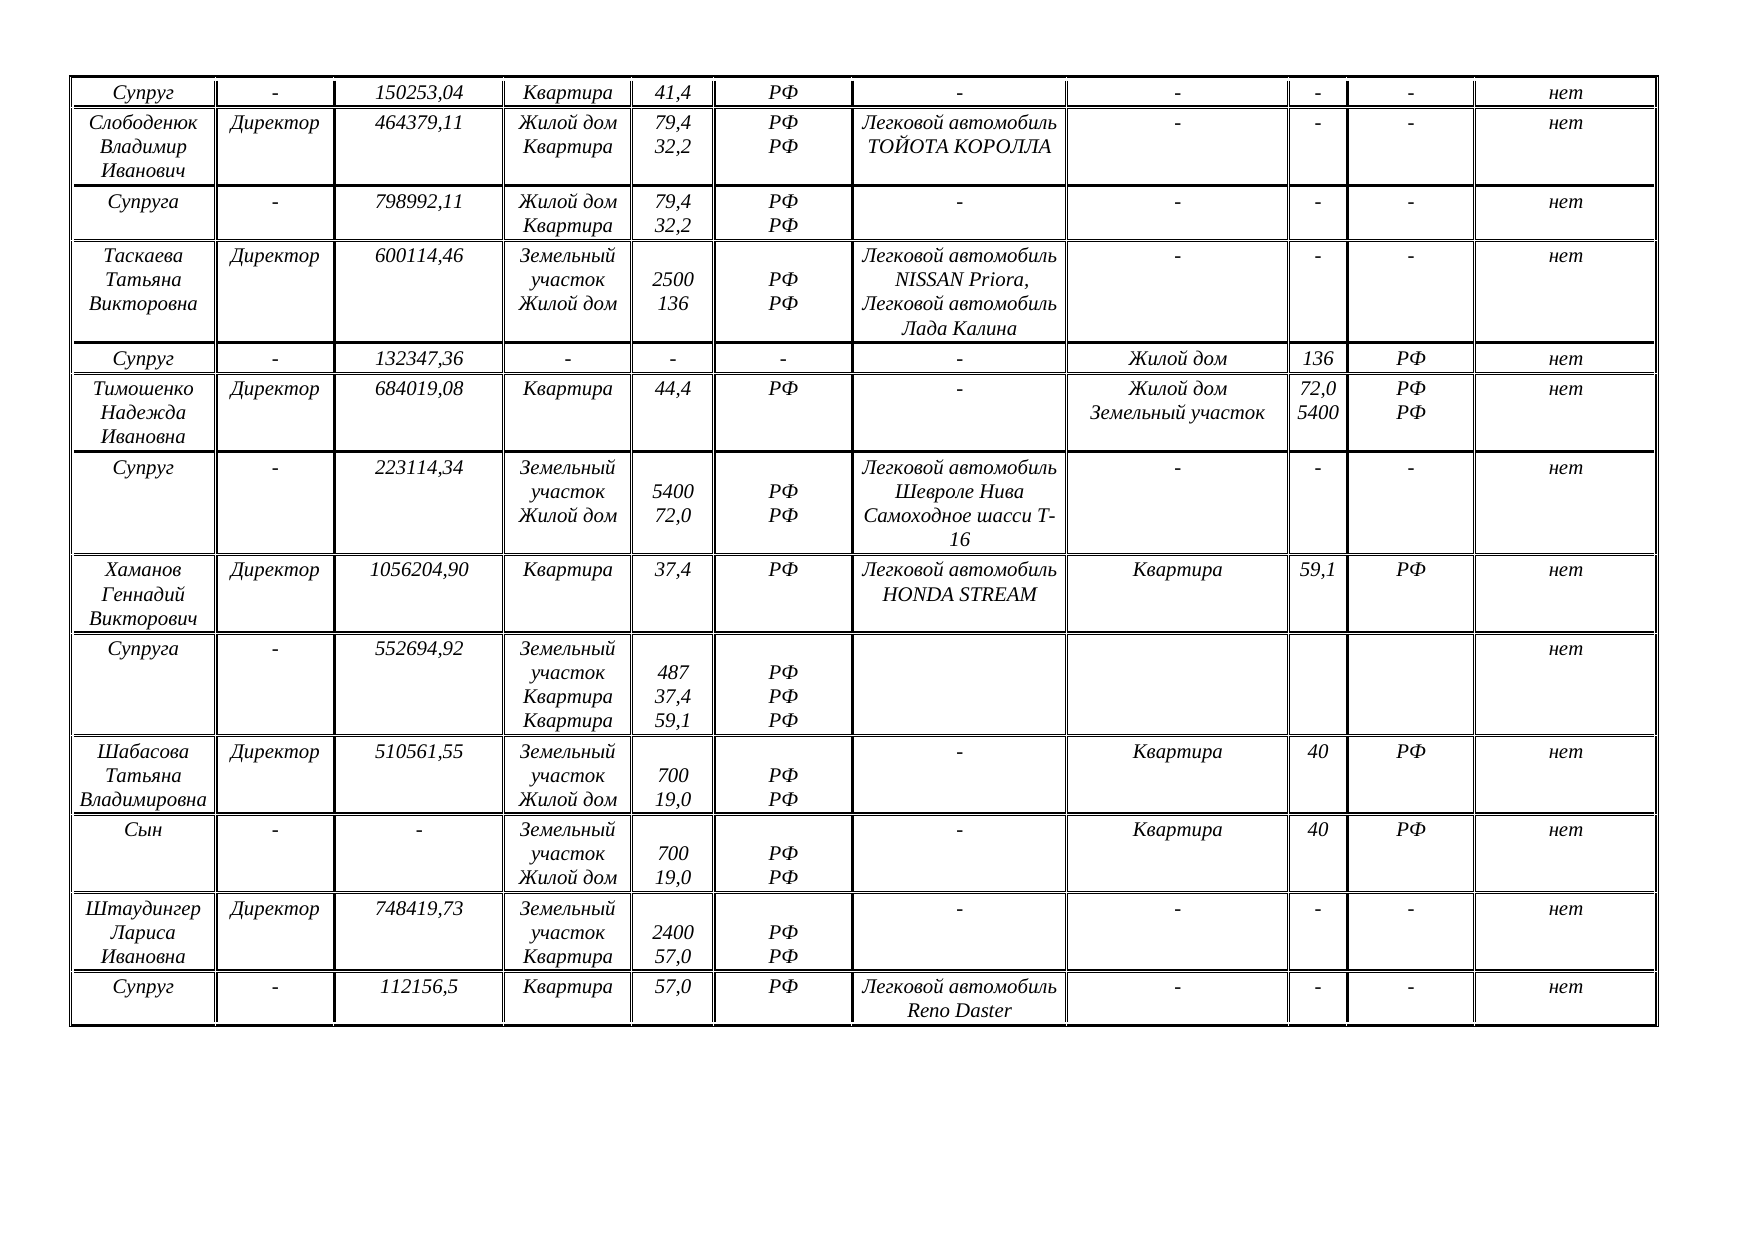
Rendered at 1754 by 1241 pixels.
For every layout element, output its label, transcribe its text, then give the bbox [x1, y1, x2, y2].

table_cell нет [1476, 812, 1656, 891]
table_cell Супруг [72, 969, 216, 1024]
table_cell - [336, 816, 502, 891]
table_cell Супруг [72, 450, 214, 553]
table_cell - [854, 344, 1065, 371]
table_cell Легковой автомобиль Reno Daster [852, 973, 1067, 1024]
table_cell - [1290, 242, 1346, 341]
table_cell Супруг [72, 341, 214, 371]
table_cell - [1067, 78, 1288, 105]
table_cell РФ РФ [716, 242, 851, 341]
table_cell - [1068, 109, 1287, 184]
table_cell РФ [1349, 737, 1473, 812]
table_cell Слободенюк Владимир Иванович [72, 105, 214, 184]
table_cell Квартира [1068, 556, 1287, 631]
table_cell 44,4 [633, 375, 712, 450]
table_cell Штаудингер Лариса Ивановна [70, 891, 216, 969]
table_cell РФ РФ [716, 816, 851, 891]
table_cell 798992,11 [336, 187, 502, 238]
table_cell - [852, 78, 1067, 105]
table_cell - [1290, 187, 1346, 238]
table_cell - [854, 816, 1065, 891]
table_cell 487 37,4 59,1 [633, 635, 712, 734]
table_cell 59,1 [1290, 556, 1346, 631]
table_cell нет [1475, 969, 1656, 1024]
table_cell - [1349, 894, 1473, 969]
table_cell - [1289, 77, 1347, 105]
table_cell - [1349, 187, 1473, 238]
table_cell 150253,04 [334, 78, 504, 105]
table_cell Легковой автомобиль ТОЙОТА КОРОЛЛА [854, 109, 1065, 184]
table_cell Квартира [504, 78, 632, 105]
table_cell [1290, 635, 1346, 734]
table_cell Шабасова Татьяна Владимировна [70, 734, 216, 812]
table_cell РФ [716, 375, 851, 450]
table_cell - [505, 344, 630, 371]
table_cell 132347,36 [336, 344, 502, 371]
table_cell 464379,11 [336, 109, 502, 184]
table_cell РФ РФ [716, 453, 851, 553]
table_cell Директор [218, 242, 333, 341]
table_cell Земельный участок Жилой дом [505, 816, 630, 891]
table_cell Земельный участок Квартира [505, 894, 630, 969]
table_cell - [1068, 187, 1287, 238]
table_cell 684019,08 [336, 375, 502, 450]
table_cell Легковой автомобиль Шевроле Нива Самоходное шасси Т-16 [854, 453, 1065, 553]
table_cell - [633, 344, 712, 371]
table_cell 748419,73 [336, 894, 502, 969]
table_cell Жилой дом Земельный участок [1068, 375, 1287, 450]
table_cell Квартира [505, 375, 630, 450]
table_cell Квартира [505, 556, 630, 631]
table_cell РФ [1349, 816, 1473, 891]
table_cell - [716, 344, 851, 371]
table_cell Квартира [1068, 737, 1287, 812]
table_cell 40 [1290, 737, 1346, 812]
table_cell - [1067, 973, 1288, 1024]
table_cell 57,0 [632, 969, 714, 1024]
table_cell - [1347, 78, 1475, 105]
table_cell 5400 72,0 [633, 453, 712, 553]
table_cell РФ [714, 973, 852, 1024]
table_cell Земельный участок Жилой дом [505, 453, 630, 553]
table_cell РФ РФ РФ [716, 635, 851, 734]
table_cell 700 19,0 [633, 737, 712, 812]
table_cell РФ РФ [716, 737, 851, 812]
table_cell [1068, 635, 1287, 734]
table_cell [854, 635, 1065, 734]
table_cell РФ РФ [1349, 375, 1473, 450]
table_cell - [1349, 109, 1473, 184]
table_cell 79,4 32,2 [633, 109, 712, 184]
table_cell РФ РФ [716, 187, 851, 238]
table_cell - [1290, 894, 1346, 969]
table_cell РФ [714, 77, 852, 105]
table_cell 41,4 [632, 77, 714, 105]
table_cell нет [1476, 450, 1655, 553]
table_cell РФ РФ [716, 109, 851, 184]
table_cell - [1290, 109, 1346, 184]
table_cell 223114,34 [336, 453, 502, 553]
table_cell Директор [218, 556, 333, 631]
table_cell 112156,5 [334, 973, 504, 1024]
table_cell нет [1476, 105, 1656, 184]
table_cell - [1068, 453, 1287, 553]
table_cell 72,0 5400 [1290, 375, 1346, 450]
table_cell - [854, 737, 1065, 812]
table_cell 79,4 32,2 [633, 187, 712, 238]
table_cell - [218, 816, 333, 891]
table_cell Сын [72, 812, 214, 891]
table_cell - [1068, 894, 1287, 969]
table_cell - [1289, 973, 1347, 1024]
table_cell нет [1475, 734, 1657, 812]
table_cell 40 [1290, 816, 1346, 891]
table_cell Земельный участок Жилой дом [505, 242, 630, 341]
table_cell нет [1476, 631, 1656, 734]
table_cell - [854, 894, 1065, 969]
table_cell 2400 57,0 [633, 894, 712, 969]
table_cell Директор [218, 894, 333, 969]
table_cell - [854, 375, 1065, 450]
table_cell 700 19,0 [633, 816, 712, 891]
table_cell - [1349, 453, 1473, 553]
table_cell 552694,92 [336, 635, 502, 734]
table_cell нет [1475, 553, 1657, 631]
table_cell Супруга [72, 631, 214, 734]
table_cell [1349, 635, 1473, 734]
table_cell - [1347, 973, 1475, 1024]
table_cell Жилой дом [1068, 344, 1287, 371]
table_cell Земельный участок Квартира Квартира [505, 635, 630, 734]
table_cell нет [1476, 371, 1656, 450]
table_cell нет [1476, 239, 1656, 341]
table_cell - [1290, 453, 1346, 553]
table_cell Жилой дом Квартира [505, 109, 630, 184]
table_cell Жилой дом Квартира [505, 187, 630, 238]
table_cell 2500 136 [633, 242, 712, 341]
table_cell Земельный участок Жилой дом [505, 737, 630, 812]
table_cell - [216, 973, 334, 1024]
table_cell Таскаева Татьяна Викторовна [72, 239, 214, 341]
table_cell - [854, 187, 1065, 238]
table_cell Директор [218, 109, 333, 184]
table_cell РФ [1349, 344, 1473, 371]
table_cell - [216, 77, 334, 105]
table_cell Супруг [72, 77, 216, 105]
table_cell Супруга [72, 184, 214, 238]
table_cell нет [1475, 78, 1655, 105]
table_cell Директор [218, 737, 333, 812]
table_cell 600114,46 [336, 242, 502, 341]
table_cell РФ [716, 556, 851, 631]
table_cell - [218, 635, 333, 734]
table_cell нет [1475, 891, 1657, 969]
table_cell 136 [1290, 344, 1346, 371]
table_cell нет [1476, 184, 1655, 238]
table_cell Легковой автомобиль NISSAN Priora, Легковой автомобиль Лада Калина [854, 242, 1065, 341]
table_cell нет [1476, 341, 1655, 371]
table_cell Хаманов Геннадий Викторович [70, 553, 216, 631]
table_cell Квартира [504, 973, 632, 1024]
table_cell 510561,55 [336, 737, 502, 812]
table_cell РФ РФ [716, 894, 851, 969]
table_cell - [218, 187, 333, 238]
table_cell Директор [218, 375, 333, 450]
table_cell - [1068, 242, 1287, 341]
table_cell - [218, 344, 333, 371]
table_cell 1056204,90 [336, 556, 502, 631]
table_cell 37,4 [633, 556, 712, 631]
table_cell - [1349, 242, 1473, 341]
table_cell Легковой автомобиль HONDA STREAM [854, 556, 1065, 631]
table_cell Тимошенко Надежда Ивановна [72, 371, 214, 450]
table_cell - [218, 453, 333, 553]
table_cell Квартира [1068, 816, 1287, 891]
table_cell РФ [1349, 556, 1473, 631]
